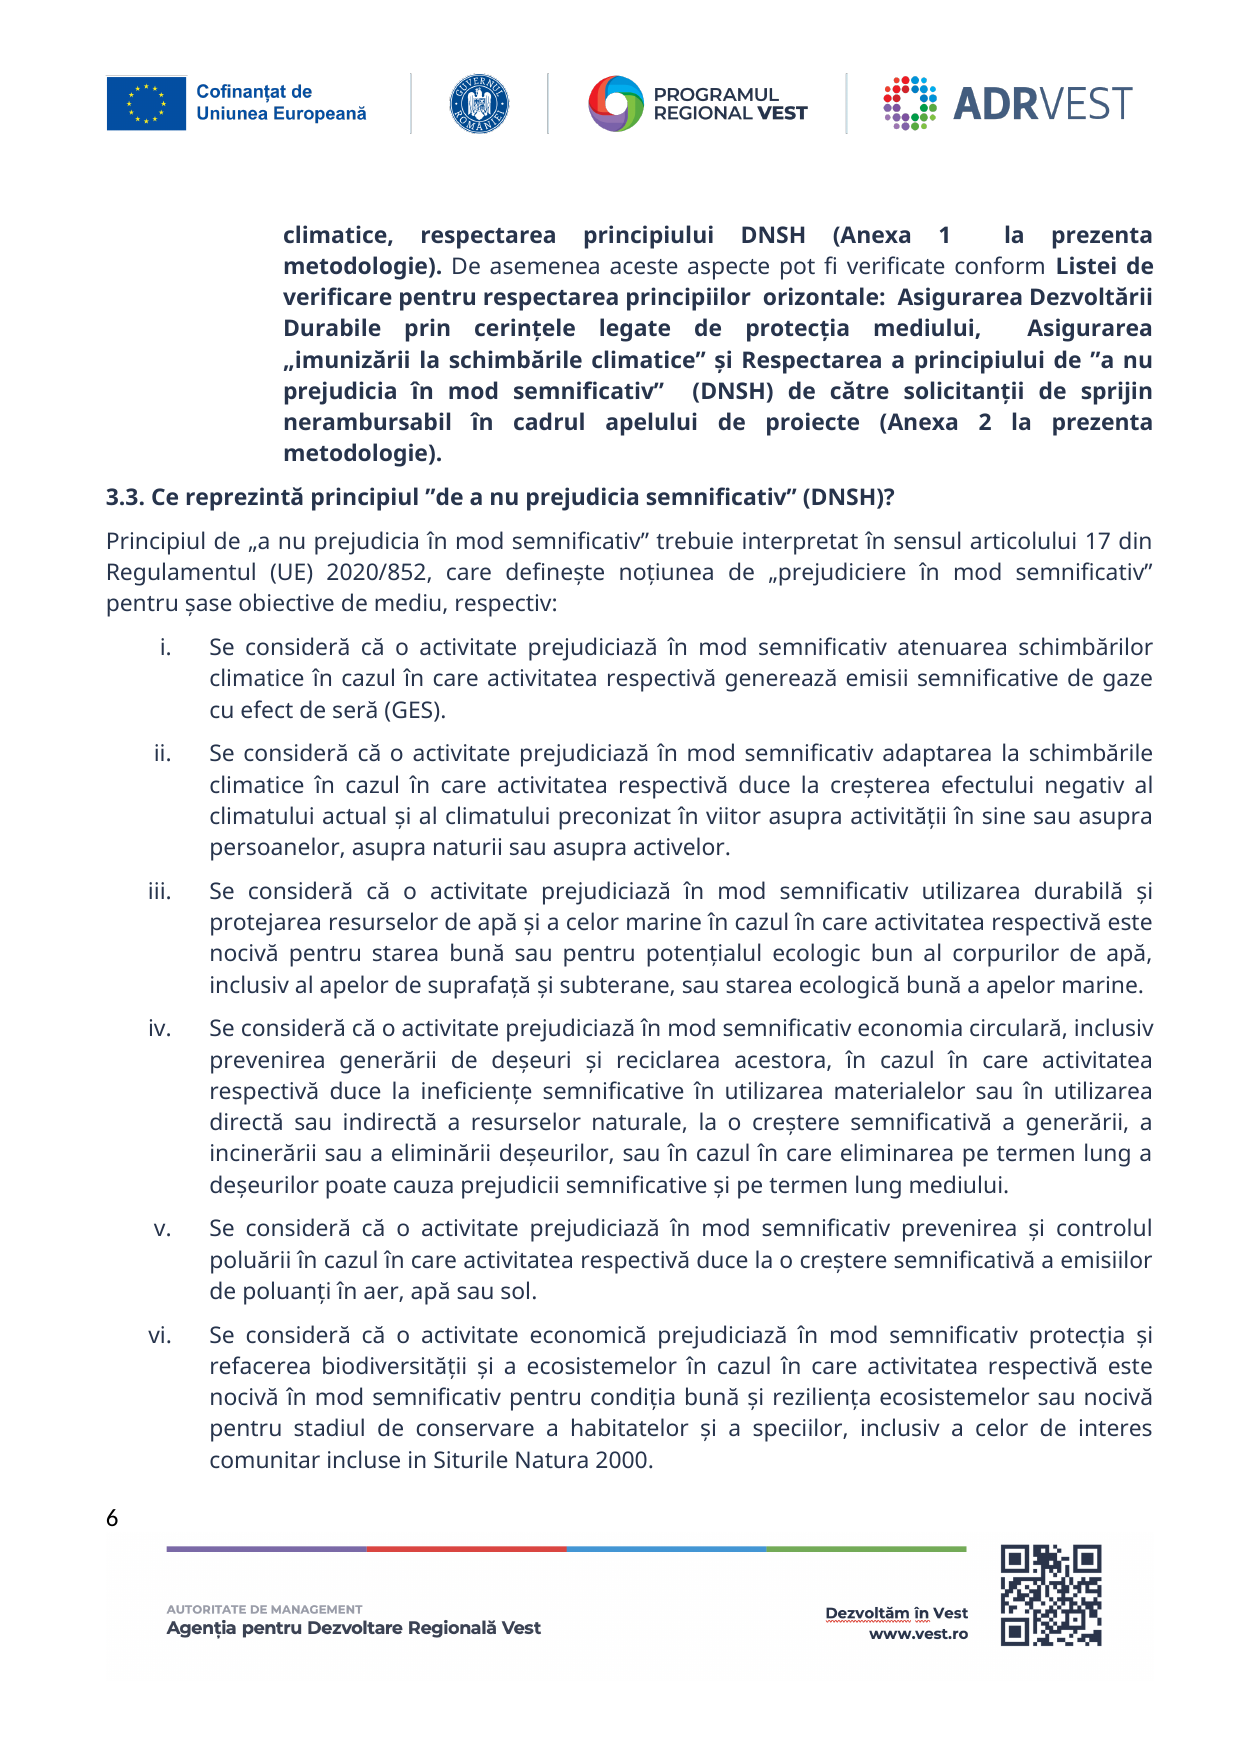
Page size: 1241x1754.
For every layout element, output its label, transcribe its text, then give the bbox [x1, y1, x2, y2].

list Se consideră că o activitate prejudiciază în mod semnificativ adaptarea la schimbările climatice în cazul în care activitatea respectivă duce la creșterea efectului negativ al climatului actual și al climatului preconizat în viitor asupra activității în sine sau asupra persoanelor, asupra naturii sau asupra activelor. [172, 737, 1154, 862]
text 3.3. Ce reprezintă principiul ”de a nu prejudicia semnificativ” (DNSH)? [106, 481, 1154, 512]
list Se consideră că o activitate prejudiciază în mod semnificativ atenuarea schimbărilor climatice în cazul în care activitatea respectivă generează emisii semnificative de gaze cu efect de seră (GES). [172, 631, 1154, 725]
picture [105, 73, 1133, 134]
list Se consideră că o activitate prejudiciază în mod semnificativ economia circulară, inclusiv prevenirea generării de deșeuri și reciclarea acestora, în cazul în care activitatea respectivă duce la ineficiențe semnificative în utilizarea materialelor sau în utilizarea directă sau indirectă a resurselor naturale, la o creștere semnificativă a generării, a incinerării sau a eliminării deșeurilor, sau în cazul în care eliminarea pe termen lung a deșeurilor poate cauza prejudicii semnificative și pe termen lung mediului. [172, 1012, 1154, 1200]
list Se consideră că o activitate economică prejudiciază în mod semnificativ protecția și refacerea biodiversității și a ecosistemelor în cazul în care activitatea respectivă este nocivă în mod semnificativ pentru condiția bună și reziliența ecosistemelor sau nocivă pentru stadiul de conservare a habitatelor și a speciilor, inclusiv a celor de interes comunitar incluse in Siturile Natura 2000. [172, 1318, 1154, 1475]
list Se consideră că o activitate prejudiciază în mod semnificativ utilizarea durabilă și protejarea resurselor de apă și a celor marine în cazul în care activitatea respectivă este nocivă pentru starea bună sau pentru potențialul ecologic bun al corpurilor de apă, inclusiv al apelor de suprafață și subterane, sau starea ecologică bună a apelor marine. [172, 875, 1154, 1000]
list Se consideră că o activitate prejudiciază în mod semnificativ prevenirea și controlul poluării în cazul în care activitatea respectivă duce la o creștere semnificativă a emisiilor de poluanți în aer, apă sau sol. [172, 1212, 1154, 1306]
picture [105, 1532, 1154, 1681]
text Principiul de „a nu prejudicia în mod semnificativ” trebuie interpretat în sensul articolului 17 din Regulamentul (UE) 2020/852, care definește noțiunea de „prejudiciere în mod semnificativ” pentru șase obiective de mediu, respectiv: [106, 525, 1154, 618]
